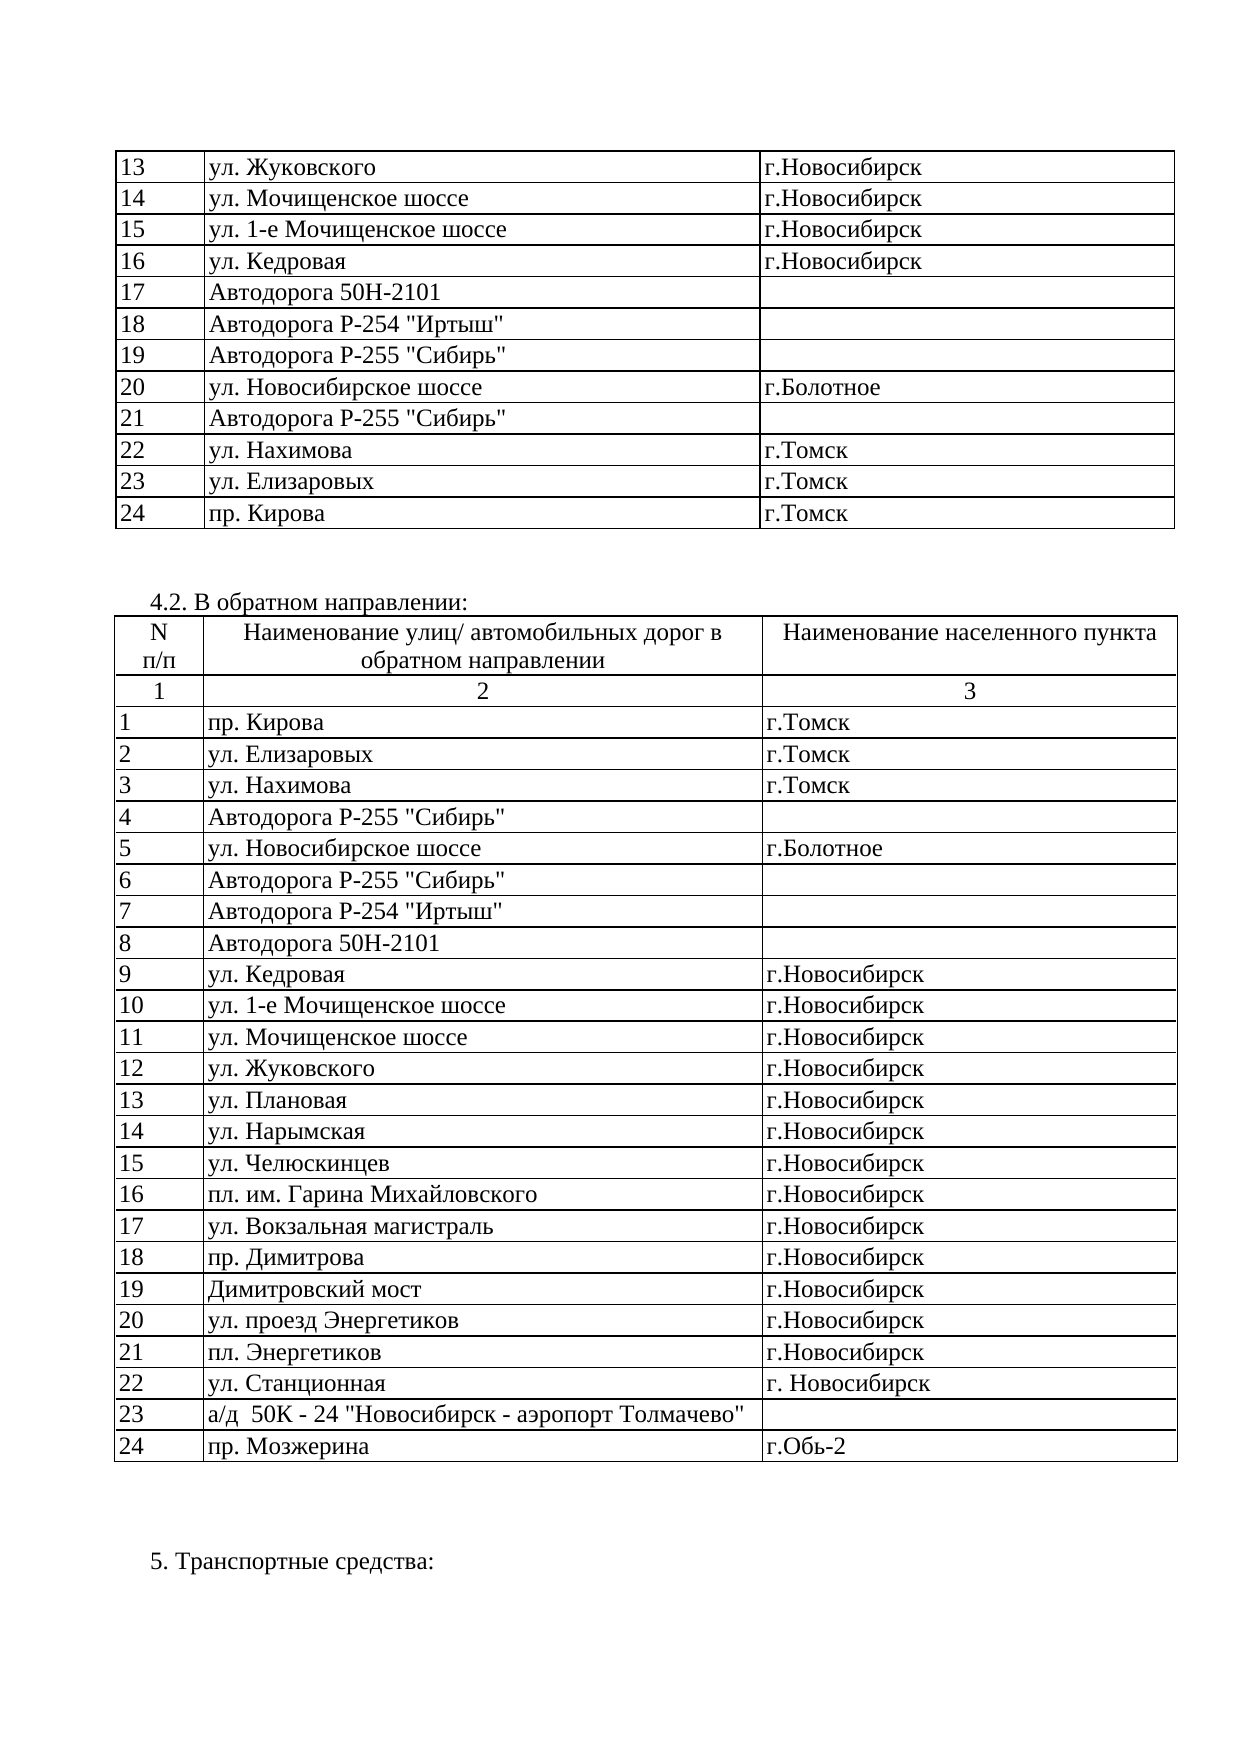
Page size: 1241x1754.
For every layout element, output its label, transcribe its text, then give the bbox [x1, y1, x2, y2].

table_cell г.Новосибирск [763, 958, 1177, 989]
table_cell Автодорога Р-255 "Сибирь" [205, 340, 759, 370]
table_cell г.Новосибирск [761, 215, 1174, 244]
table_cell [761, 309, 1174, 339]
table_cell Автодорога Р-255 "Сибирь" [204, 865, 762, 894]
table_cell Автодорога Р-254 "Иртыш" [205, 309, 759, 339]
table_cell пр. Кирова [205, 498, 759, 527]
table_cell 14 [117, 183, 204, 213]
table_cell ул. Кедровая [204, 959, 762, 989]
table_cell пр. Димитрова [204, 1242, 762, 1272]
table_cell г.Болотное [761, 372, 1174, 402]
table_cell 15 [115, 1147, 203, 1178]
table_cell 24 [117, 498, 204, 527]
table_cell 11 [115, 1021, 203, 1052]
table_cell 20 [115, 1305, 203, 1335]
table_cell г.Новосибирск [763, 1335, 1177, 1366]
table_cell г. Новосибирск [763, 1366, 1177, 1398]
table_cell 17 [115, 1210, 203, 1241]
text 5. Транспортные средства: [150, 1546, 1090, 1575]
table_cell 19 [117, 340, 204, 370]
table_cell Автодорога Р-255 "Сибирь" [204, 802, 762, 832]
table_cell [761, 403, 1174, 433]
table_cell Автодорога 50Н-2101 [204, 928, 762, 957]
table_cell ул. Плановая [204, 1085, 762, 1115]
table_cell 22 [117, 435, 204, 464]
table_cell [763, 895, 1177, 926]
table_cell 16 [115, 1179, 203, 1209]
table_cell г.Новосибирск [763, 1146, 1177, 1178]
table_cell пл. им. Гарина Михайловского [204, 1179, 762, 1209]
table_cell 1 [115, 707, 203, 737]
table_cell 21 [117, 403, 204, 433]
table_cell г.Новосибирск [761, 246, 1174, 276]
table_cell пр. Кирова [204, 707, 762, 737]
table_cell ул. Жуковского [204, 1053, 762, 1083]
table_cell ул. Челюскинцев [204, 1148, 762, 1178]
table_cell г.Томск [761, 466, 1174, 496]
table_cell пр. Мозжерина [204, 1431, 762, 1461]
table_cell [763, 1398, 1177, 1429]
table_cell г.Новосибирск [763, 1083, 1177, 1115]
table_cell [763, 800, 1177, 832]
table_cell 17 [117, 277, 204, 307]
table_cell Автодорога Р-254 "Иртыш" [204, 896, 762, 926]
table_cell 21 [115, 1336, 203, 1366]
table_cell 13 [117, 152, 204, 181]
table_cell 24 [115, 1430, 203, 1461]
table_cell 4 [115, 801, 203, 832]
table_cell г.Болотное [763, 832, 1177, 863]
table_cell 20 [117, 372, 204, 402]
table_cell [763, 863, 1177, 894]
table_header N п/п [115, 617, 203, 674]
table_cell 18 [115, 1242, 203, 1272]
table_cell 19 [115, 1273, 203, 1303]
table_header Наименование улиц/ автомобильных дорог в обратном направлении [204, 617, 762, 674]
table_cell г.Новосибирск [761, 183, 1174, 213]
table_cell 18 [117, 309, 204, 339]
table_cell ул. Мочищенское шоссе [205, 183, 759, 213]
table_cell Автодорога Р-255 "Сибирь" [205, 403, 759, 433]
table_cell г.Новосибирск [763, 1241, 1177, 1272]
table_cell 2 [115, 738, 203, 769]
table_cell г.Томск [761, 498, 1174, 527]
table_cell 12 [115, 1053, 203, 1083]
table_cell 8 [115, 927, 203, 957]
table_cell г.Новосибирск [763, 1209, 1177, 1241]
table_cell 16 [117, 246, 204, 276]
table_cell 10 [115, 990, 203, 1020]
table_cell ул. Нахимова [204, 770, 762, 800]
table_cell г.Новосибирск [763, 1020, 1177, 1052]
table_cell 3 [115, 770, 203, 800]
table_cell ул. Елизаровых [205, 466, 759, 496]
table_cell 13 [115, 1084, 203, 1115]
table_cell г.Томск [763, 706, 1177, 737]
table_cell ул. 1-е Мочищенское шоссе [205, 215, 759, 244]
table_cell 15 [117, 215, 204, 244]
table_cell 7 [115, 896, 203, 926]
table_cell 2 [204, 676, 762, 706]
table_cell [761, 277, 1174, 307]
table_cell 22 [115, 1368, 203, 1398]
text 4.2. В обратном направлении: [150, 587, 1090, 615]
table_cell г.Новосибирск [763, 989, 1177, 1020]
table_cell 6 [115, 864, 203, 894]
table_cell г.Новосибирск [763, 1052, 1177, 1083]
table_cell ул. Новосибирское шоссе [204, 833, 762, 863]
table_cell г.Новосибирск [763, 1304, 1177, 1335]
table_cell г.Новосибирск [761, 152, 1174, 181]
table_cell г.Новосибирск [763, 1178, 1177, 1209]
table_header Наименование населенного пункта [763, 617, 1177, 674]
table_cell ул. Мочищенское шоссе [204, 1022, 762, 1052]
table_cell 3 [763, 674, 1177, 706]
table_cell 23 [117, 466, 204, 496]
table_cell ул. проезд Энергетиков [204, 1305, 762, 1335]
table_cell г.Новосибирск [763, 1272, 1177, 1303]
table_cell 23 [115, 1399, 203, 1429]
table_cell 5 [115, 833, 203, 863]
table_cell г.Томск [763, 737, 1177, 769]
table_cell ул. Новосибирское шоссе [205, 372, 759, 402]
table_cell ул. 1-е Мочищенское шоссе [204, 991, 762, 1020]
table_cell Димитровский мост [204, 1274, 762, 1303]
table_cell [761, 340, 1174, 370]
table_cell 1 [115, 675, 203, 706]
table_cell а/д 50К - 24 "Новосибирск - аэропорт Толмачево" [204, 1400, 762, 1429]
table_cell г.Томск [761, 435, 1174, 464]
table_cell ул. Нарымская [204, 1116, 762, 1146]
table_cell ул. Жуковского [205, 152, 759, 181]
table_cell Автодорога 50Н-2101 [205, 277, 759, 307]
table_cell [763, 926, 1177, 957]
table_cell г.Обь-2 [763, 1429, 1177, 1461]
table_cell г.Новосибирск [763, 1115, 1177, 1146]
table_cell ул. Вокзальная магистраль [204, 1211, 762, 1241]
table_cell ул. Нахимова [205, 435, 759, 464]
table_cell 9 [115, 959, 203, 989]
table_cell 14 [115, 1116, 203, 1146]
table_cell ул. Елизаровых [204, 739, 762, 769]
table_cell пл. Энергетиков [204, 1337, 762, 1366]
table_cell ул. Кедровая [205, 246, 759, 276]
table_cell г.Томск [763, 769, 1177, 800]
table_cell ул. Станционная [204, 1368, 762, 1398]
